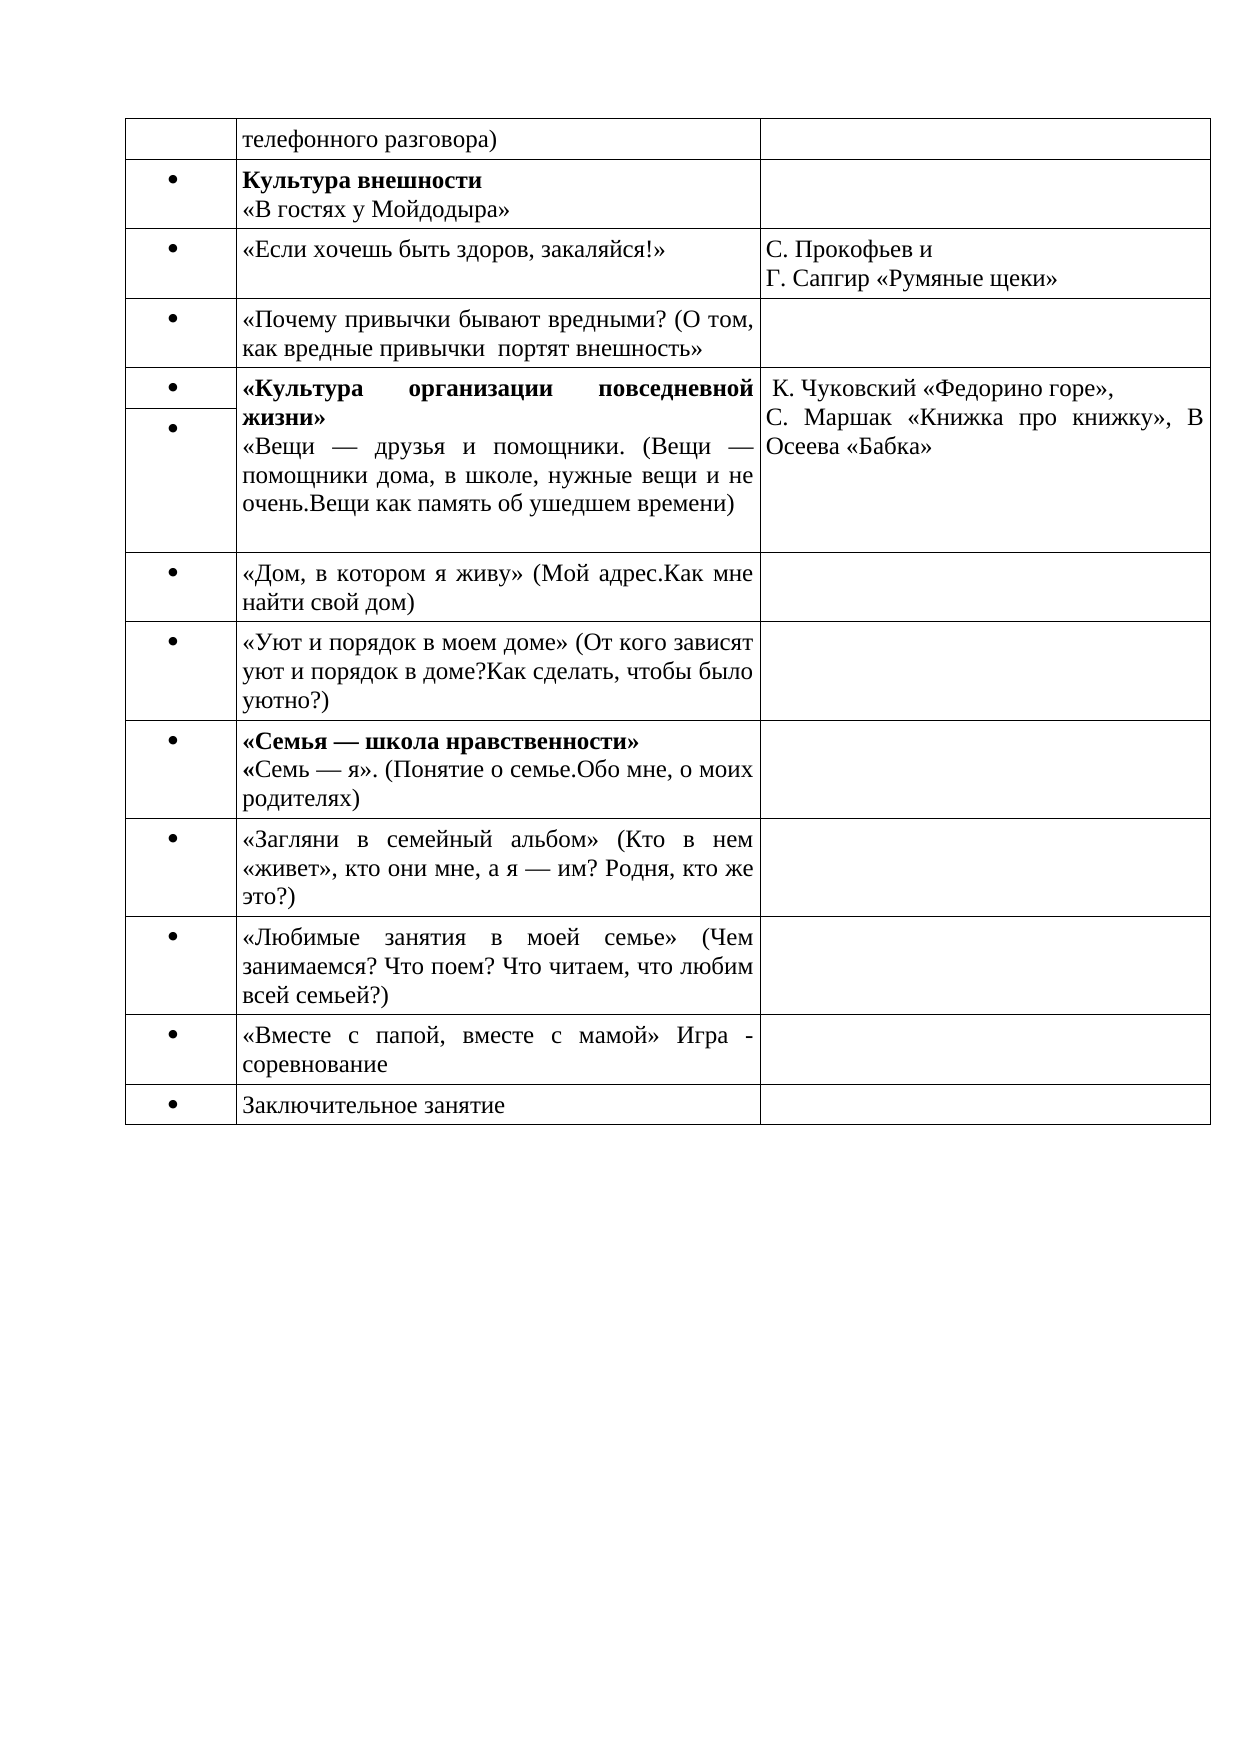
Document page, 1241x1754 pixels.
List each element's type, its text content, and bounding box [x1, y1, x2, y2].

table_cell [126, 917, 236, 1014]
table_cell [761, 553, 1210, 621]
table_cell [126, 1015, 236, 1084]
table_cell С. Прокофьев и Г. Сапгир «Румяные щеки» [761, 229, 1210, 298]
table_cell [761, 160, 1210, 228]
table_cell [761, 1085, 1210, 1124]
table_cell [761, 299, 1210, 367]
table_cell [126, 160, 236, 228]
table_cell [126, 299, 236, 367]
table_cell «Любимые занятия в моей семье» (Чем занимаемся? Что поем? Что читаем, что любим всей семьей?) [237, 917, 760, 1014]
table_cell «Культура организации повседневной жизни» «Вещи — друзья и помощники. (Вещи — помощники дома, в школе, нужные вещи и не очень.Вещи как память об ушедшем времени) [237, 368, 760, 552]
table_cell «Почему привычки бывают вредными? (О том, как вредные привычки портят внешность» [237, 299, 760, 367]
table_cell [126, 119, 236, 159]
table_cell [126, 1085, 236, 1124]
table_cell [126, 819, 236, 916]
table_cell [237, 119, 760, 159]
table_cell [761, 622, 1210, 719]
table_cell Культура внешности «В гостях у Мойдодыра» [237, 160, 760, 228]
table_cell [126, 622, 236, 719]
table_cell [761, 917, 1210, 1014]
table_cell «Уют и порядок в моем доме» (От кого зависят уют и порядок в доме?Как сделать, чтобы было уютно?) [237, 622, 760, 719]
table_cell «Семья — школа нравственности» «Семь — я». (Понятие о семье.Обо мне, о моих родителях) [237, 721, 760, 818]
table_cell [126, 721, 236, 818]
table_cell [761, 721, 1210, 818]
table_cell [126, 409, 236, 552]
table_cell [126, 368, 236, 408]
table_cell [761, 1015, 1210, 1084]
table_cell «Загляни в семейный альбом» (Кто в нем «живет», кто они мне, а я — им? Родня, кто же это?) [237, 819, 760, 916]
table_cell «Дом, в котором я живу» (Мой адрес.Как мне найти свой дом) [237, 553, 760, 621]
table_cell [126, 553, 236, 621]
table_cell «Если хочешь быть здоров, закаляйся!» [237, 229, 760, 298]
table_cell [761, 119, 1210, 159]
table_cell Заключительное занятие [237, 1085, 760, 1124]
table_cell [126, 229, 236, 298]
table_cell К. Чуковский «Федорино горе», С. Маршак «Книжка про книжку», В Осеева «Бабка» [761, 368, 1210, 552]
table_cell «Вместе с папой, вместе с мамой» Игра - соревнование [237, 1015, 760, 1084]
table_cell [761, 819, 1210, 916]
